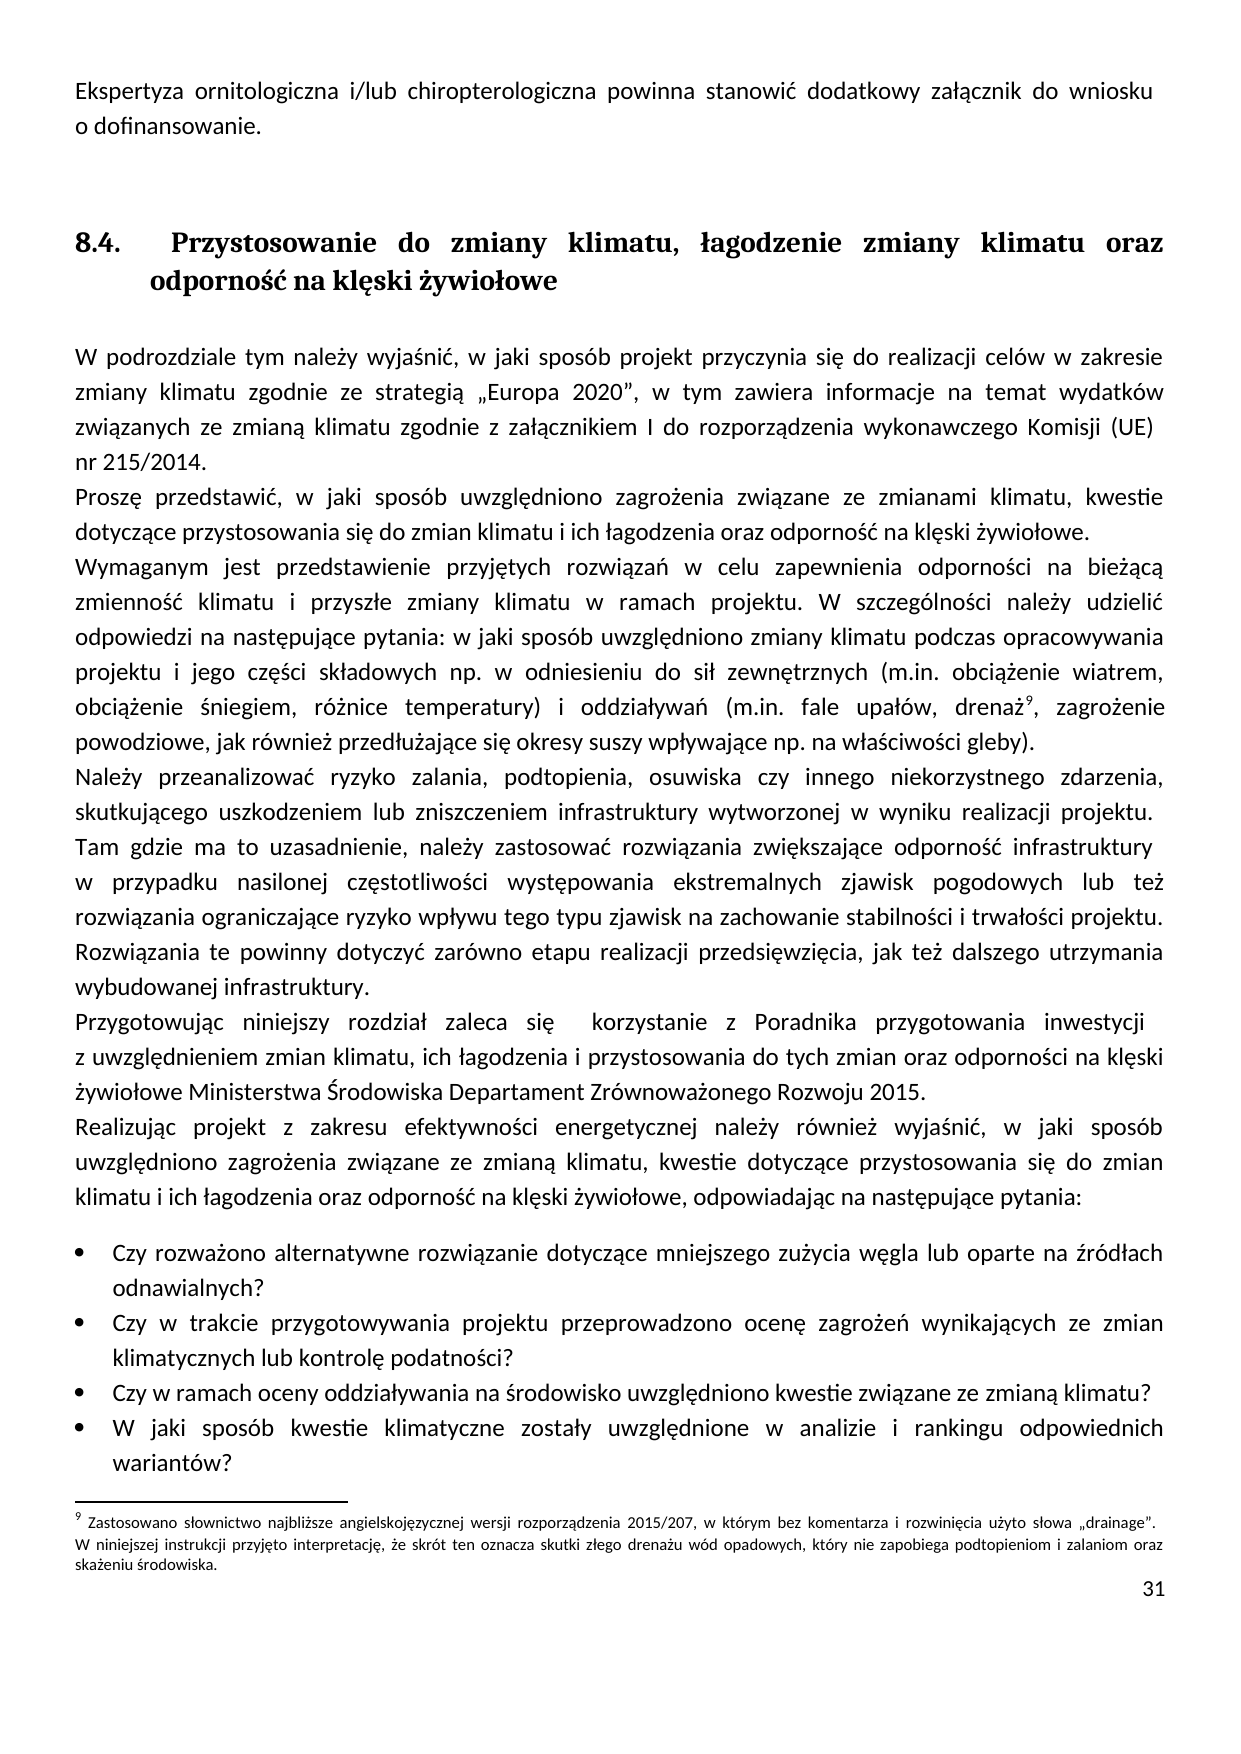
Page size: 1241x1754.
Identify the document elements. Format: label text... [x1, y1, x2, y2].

list Czy rozważono alternatywne rozwiązanie dotyczące mniejszego zużycia węgla lub oparte na źródłach odnawialnych? [75, 1237, 1165, 1303]
text Wymaganym jest przedstawienie przyjętych rozwiązań w celu zapewnienia odporności na bieżącą zmienność klimatu i przyszłe zmiany klimatu w ramach projektu. W szczególności należy udzielić odpowiedzi na następujące pytania: w jaki sposób uwzględniono zmiany klimatu podczas opracowywania projektu i jego części składowych np. w odniesieniu do sił zewnętrznych (m.in. obciążenie wiatrem, obciążenie śniegiem, różnice temperatury) i oddziaływań (m.in. fale upałów, drenaż, zagrożenie powodziowe, jak również przedłużające się okresy suszy wpływające np. na właściwości gleby). [75, 551, 1165, 757]
text Przygotowując niniejszy rozdział zaleca się korzystanie z Poradnika przygotowania inwestycji z uwzględnieniem zmian klimatu, ich łagodzenia i przystosowania do tych zmian oraz odporności na klęski żywiołowe Ministerstwa Środowiska Departament Zrównoważonego Rozwoju 2015. [75, 1006, 1165, 1107]
text Ekspertyza ornitologiczna i/lub chiropterologiczna powinna stanowić dodatkowy załącznik do wniosku o dofinansowanie. [75, 75, 1165, 141]
list Czy w trakcie przygotowywania projektu przeprowadzono ocenę zagrożeń wynikających ze zmian klimatycznych lub kontrolę podatności? [75, 1307, 1165, 1373]
text Proszę przedstawić, w jaki sposób uwzględniono zagrożenia związane ze zmianami klimatu, kwestie dotyczące przystosowania się do zmian klimatu i ich łagodzenia oraz odporność na klęski żywiołowe. [75, 481, 1165, 547]
subtitle Przystosowanie do zmiany klimatu, łagodzenie zmiany klimatu oraz odporność na klęski żywiołowe [75, 226, 1165, 298]
list W jaki sposób kwestie klimatyczne zostały uwzględnione w analizie i rankingu odpowiednich wariantów? [75, 1412, 1165, 1478]
text W podrozdziale tym należy wyjaśnić, w jaki sposób projekt przyczynia się do realizacji celów w zakresie zmiany klimatu zgodnie ze strategią „Europa 2020”, w tym zawiera informacje na temat wydatków związanych ze zmianą klimatu zgodnie z załącznikiem I do rozporządzenia wykonawczego Komisji (UE) nr 215/2014. [75, 341, 1165, 477]
list Czy w ramach oceny oddziaływania na środowisko uwzględniono kwestie związane ze zmianą klimatu? [75, 1377, 1165, 1408]
text Realizując projekt z zakresu efektywności energetycznej należy również wyjaśnić, w jaki sposób uwzględniono zagrożenia związane ze zmianą klimatu, kwestie dotyczące przystosowania się do zmian klimatu i ich łagodzenia oraz odporność na klęski żywiołowe, odpowiadając na następujące pytania: [75, 1111, 1165, 1212]
text Należy przeanalizować ryzyko zalania, podtopienia, osuwiska czy innego niekorzystnego zdarzenia, skutkującego uszkodzeniem lub zniszczeniem infrastruktury wytworzonej w wyniku realizacji projektu. Tam gdzie ma to uzasadnienie, należy zastosować rozwiązania zwiększające odporność infrastruktury w przypadku nasilonej częstotliwości występowania ekstremalnych zjawisk pogodowych lub też rozwiązania ograniczające ryzyko wpływu tego typu zjawisk na zachowanie stabilności i trwałości projektu. Rozwiązania te powinny dotyczyć zarówno etapu realizacji przedsięwzięcia, jak też dalszego utrzymania wybudowanej infrastruktury. [75, 761, 1165, 1002]
